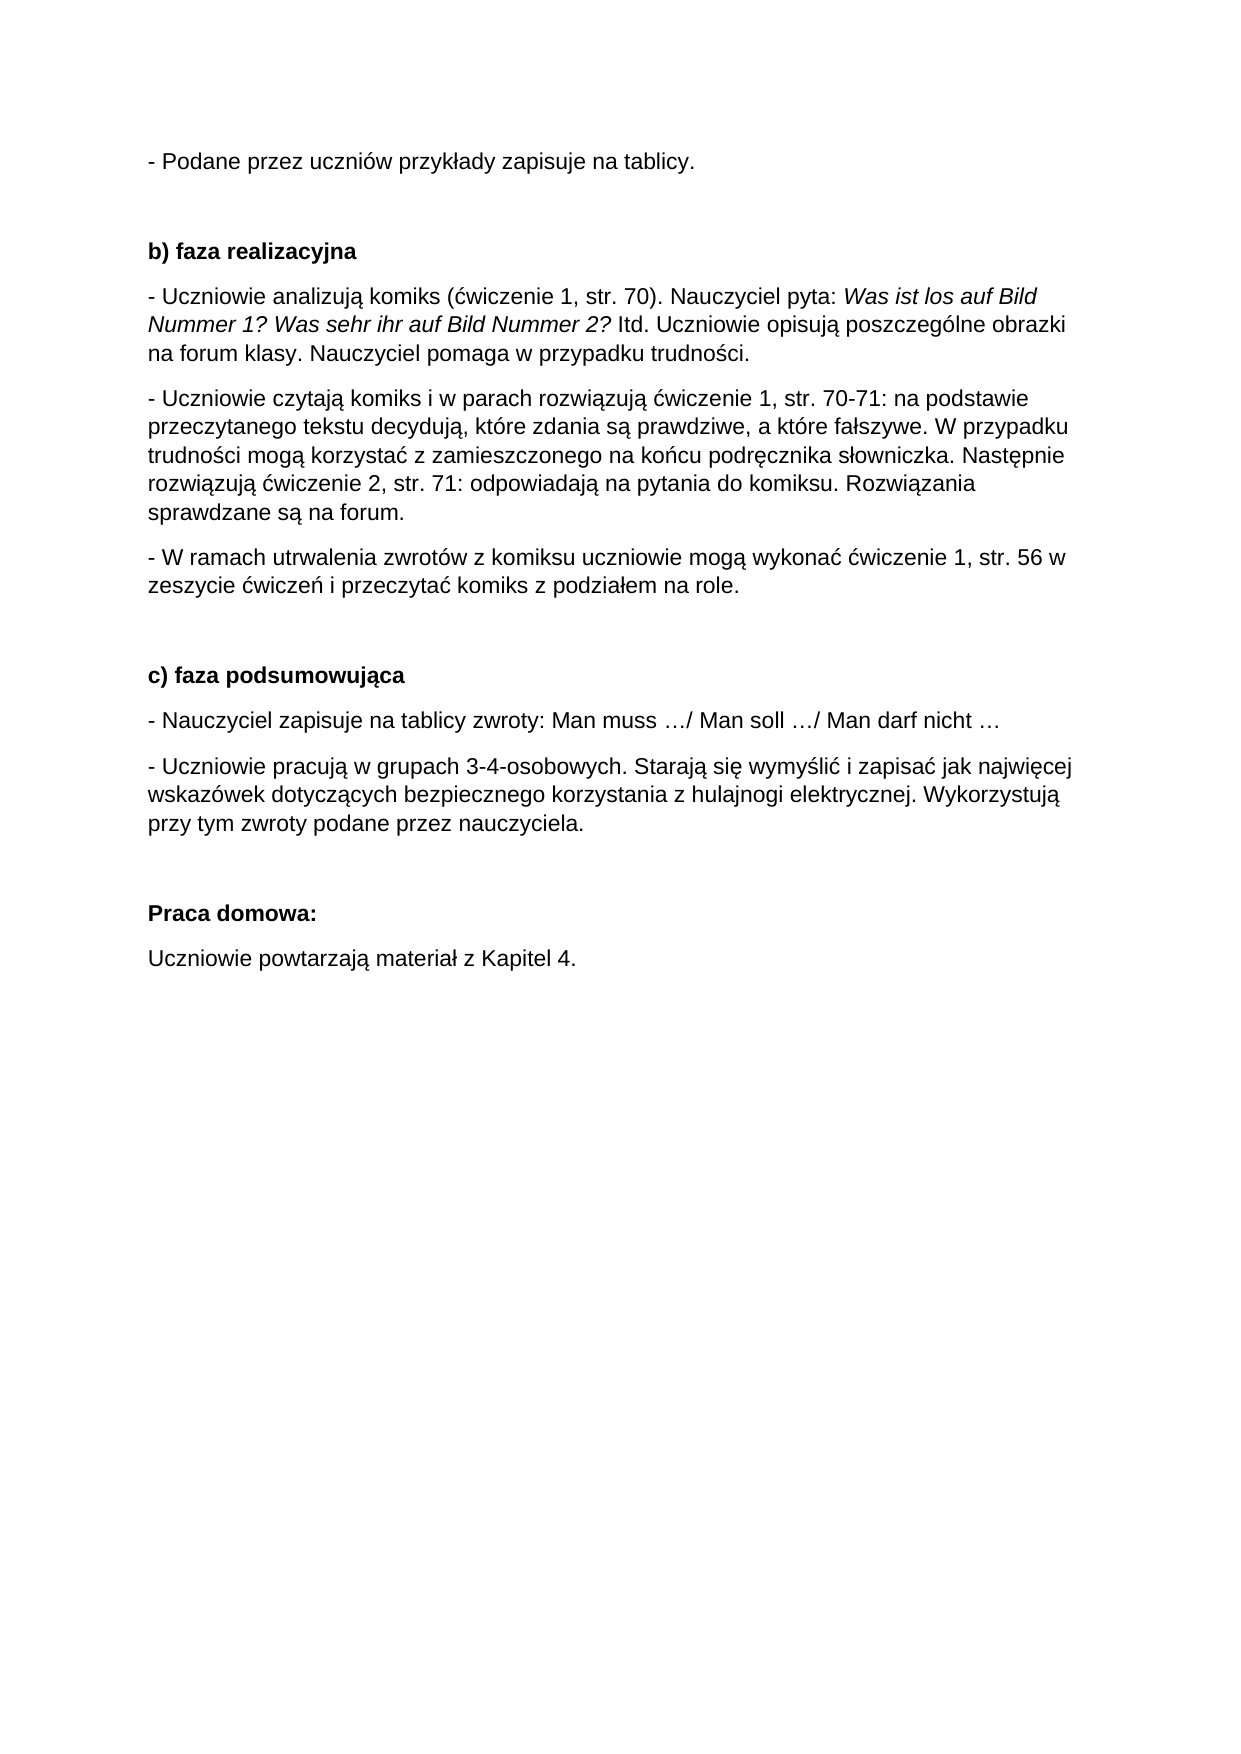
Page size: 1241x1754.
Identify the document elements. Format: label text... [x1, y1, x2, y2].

text - W ramach utrwalenia zwrotów z komiksu uczniowie mogą wykonać ćwiczenie 1, str. 56 w zeszycie ćwiczeń i przeczytać komiks z podziałem na role. [148, 544, 1093, 598]
text - Uczniowie pracują w grupach 3-4-osobowych. Starają się wymyślić i zapisać jak najwięcej wskazówek dotyczących bezpiecznego korzystania z hulajnogi elektrycznej. Wykorzystują przy tym zwroty podane przez nauczyciela. [148, 753, 1093, 836]
text - Uczniowie czytają komiks i w parach rozwiązują ćwiczenie 1, str. 70-71: na podstawie przeczytanego tekstu decydują, które zdania są prawdziwe, a które fałszywe. W przypadku trudności mogą korzystać z zamieszczonego na końcu podręcznika słowniczka. Następnie rozwiązują ćwiczenie 2, str. 71: odpowiadają na pytania do komiksu. Rozwiązania sprawdzane są na forum. [148, 385, 1093, 525]
text Uczniowie powtarzają materiał z Kapitel 4. [148, 945, 1093, 971]
text - Uczniowie analizują komiks (ćwiczenie 1, str. 70). Nauczyciel pyta: Was ist los auf Bild Nummer 1? Was sehr ihr auf Bild Nummer 2? Itd. Uczniowie opisują poszczególne obrazki na forum klasy. Nauczyciel pomaga w przypadku trudności. [148, 283, 1093, 366]
text - Nauczyciel zapisuje na tablicy zwroty: Man muss …/ Man soll …/ Man darf nicht … [148, 707, 1093, 734]
text - Podane przez uczniów przykłady zapisuje na tablicy. [148, 148, 1093, 174]
text c) faza podsumowująca [148, 662, 1093, 689]
text b) faza realizacyjna [148, 238, 1093, 264]
text Praca domowa: [148, 900, 1093, 926]
